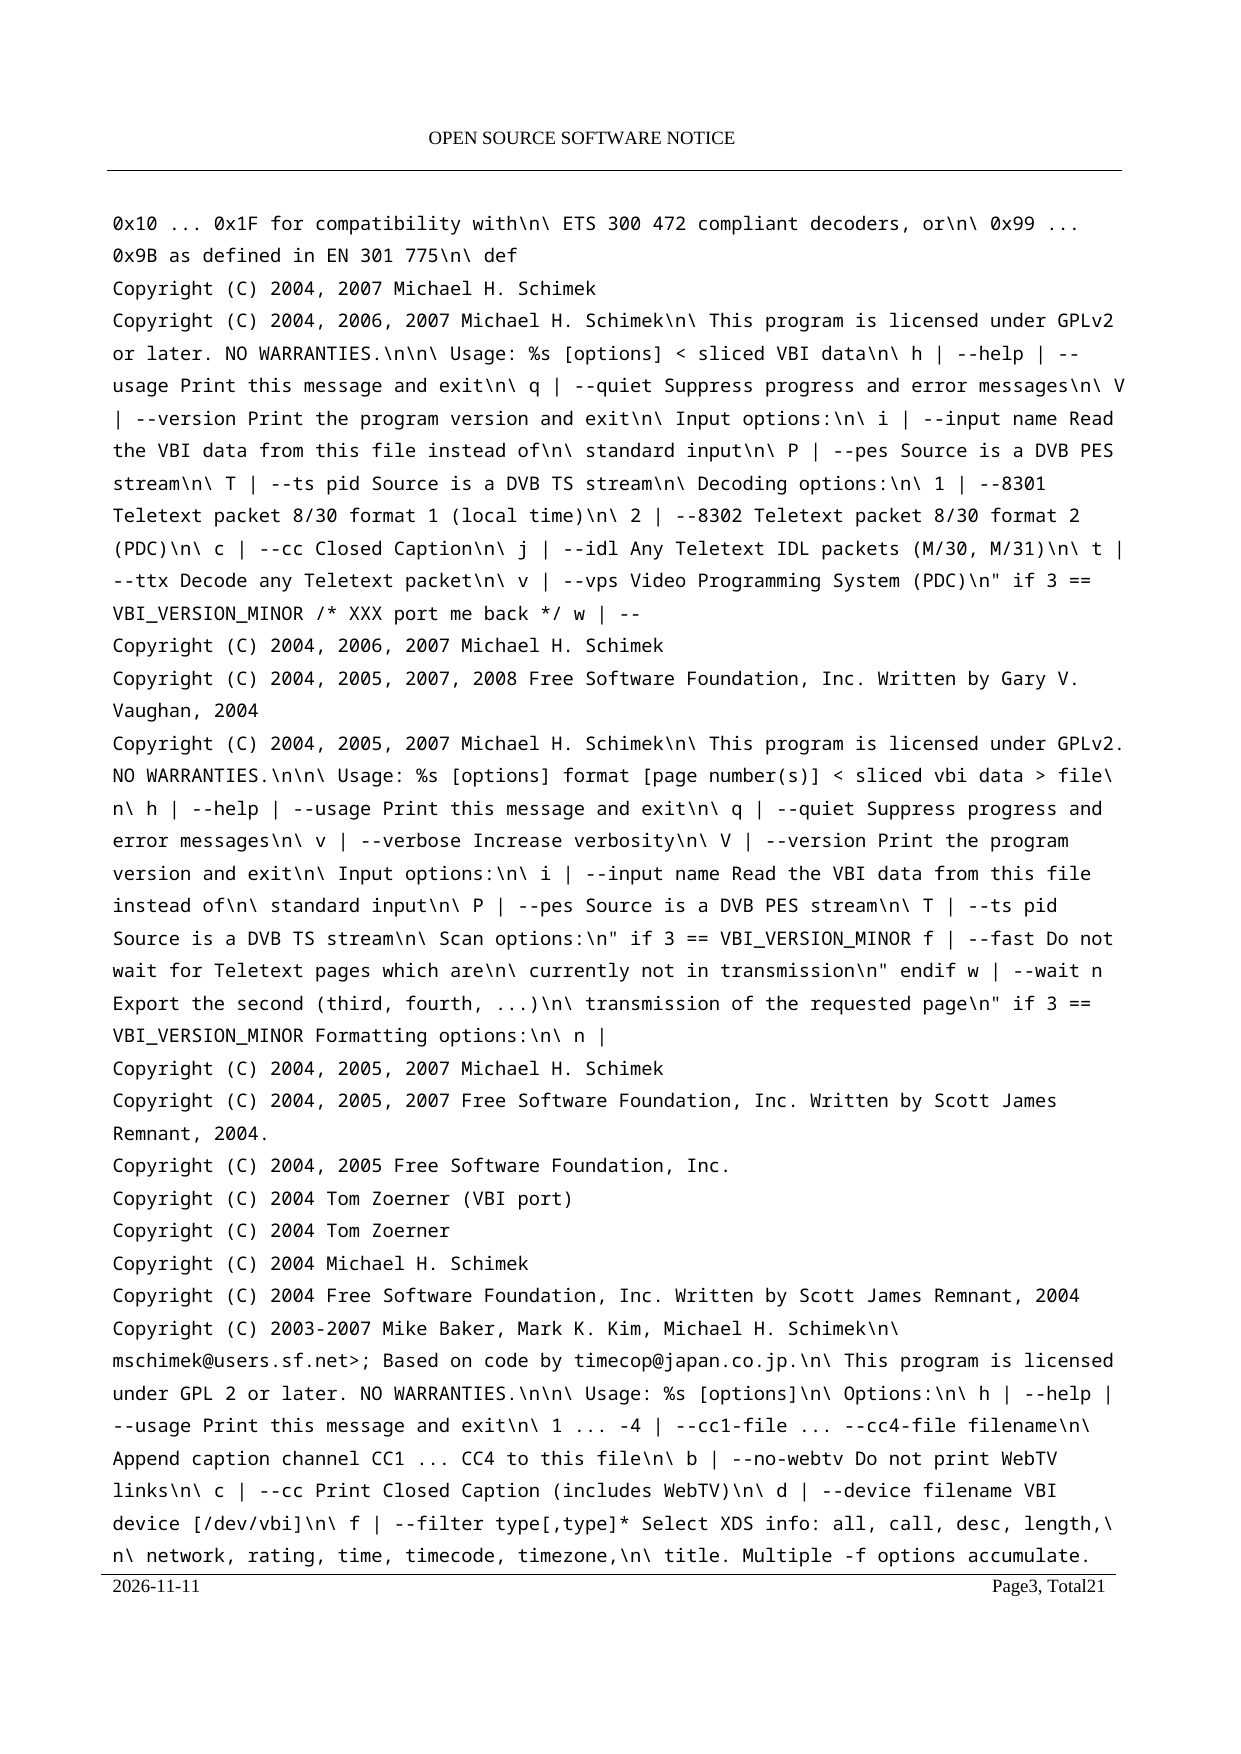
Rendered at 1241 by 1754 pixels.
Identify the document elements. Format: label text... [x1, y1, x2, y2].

text Copyright (C) 2004, 2005, 2007 Michael H. Schimek [112, 1051, 1128, 1084]
text Copyright (C) 2004 Michael H. Schimek [112, 1246, 1128, 1279]
text Copyright (C) 2004 Free Software Foundation, Inc. Written by Scott James Remnant, 2004 [112, 1279, 1128, 1311]
text Copyright (C) 2004, 2005, 2007 Michael H. Schimek\n\ This program is licensed under GPLv2. NO WARRANTIES.\n\n\ Usage: %s [options] format [page number(s)] < sliced vbi data > file\n\ h | --help | --usage Print this message and exit\n\ q | --quiet Suppress progress and error messages\n\ v | --verbose Increase verbosity\n\ V | --version Print the program version and exit\n\ Input options:\n\ i | --input name Read the VBI data from this file instead of\n\ standard input\n\ P | --pes Source is a DVB PES stream\n\ T | --ts pid Source is a DVB TS stream\n\ Scan options:\n" if 3 == VBI_VERSION_MINOR f | --fast Do not wait for Teletext pages which are\n\ currently not in transmission\n" endif w | --wait n Export the second (third, fourth, ...)\n\ transmission of the requested page\n" if 3 == VBI_VERSION_MINOR Formatting options:\n\ n | [112, 726, 1128, 1051]
text Copyright (C) 2004, 2005, 2007 Free Software Foundation, Inc. Written by Scott James Remnant, 2004. [112, 1084, 1128, 1149]
text Copyright (C) 2004, 2005 Free Software Foundation, Inc. [112, 1149, 1128, 1181]
text Copyright (C) 2004, 2005, 2007, 2008 Free Software Foundation, Inc. Written by Gary V. Vaughan, 2004 [112, 661, 1128, 726]
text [112, 206, 1128, 271]
text Copyright (C) 2004, 2006, 2007 Michael H. Schimek [112, 629, 1128, 661]
text Copyright (C) 2004 Tom Zoerner (VBI port) [112, 1181, 1128, 1214]
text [112, 1311, 1128, 1571]
text Copyright (C) 2004, 2007 Michael H. Schimek [112, 271, 1128, 304]
text Copyright (C) 2004 Tom Zoerner [112, 1214, 1128, 1246]
text Copyright (C) 2004, 2006, 2007 Michael H. Schimek\n\ This program is licensed under GPLv2 or later. NO WARRANTIES.\n\n\ Usage: %s [options] < sliced VBI data\n\ h | --help | --usage Print this message and exit\n\ q | --quiet Suppress progress and error messages\n\ V | --version Print the program version and exit\n\ Input options:\n\ i | --input name Read the VBI data from this file instead of\n\ standard input\n\ P | --pes Source is a DVB PES stream\n\ T | --ts pid Source is a DVB TS stream\n\ Decoding options:\n\ 1 | --8301 Teletext packet 8/30 format 1 (local time)\n\ 2 | --8302 Teletext packet 8/30 format 2 (PDC)\n\ c | --cc Closed Caption\n\ j | --idl Any Teletext IDL packets (M/30, M/31)\n\ t | --ttx Decode any Teletext packet\n\ v | --vps Video Programming System (PDC)\n" if 3 == VBI_VERSION_MINOR /* XXX port me back */ w | -- [112, 304, 1128, 629]
